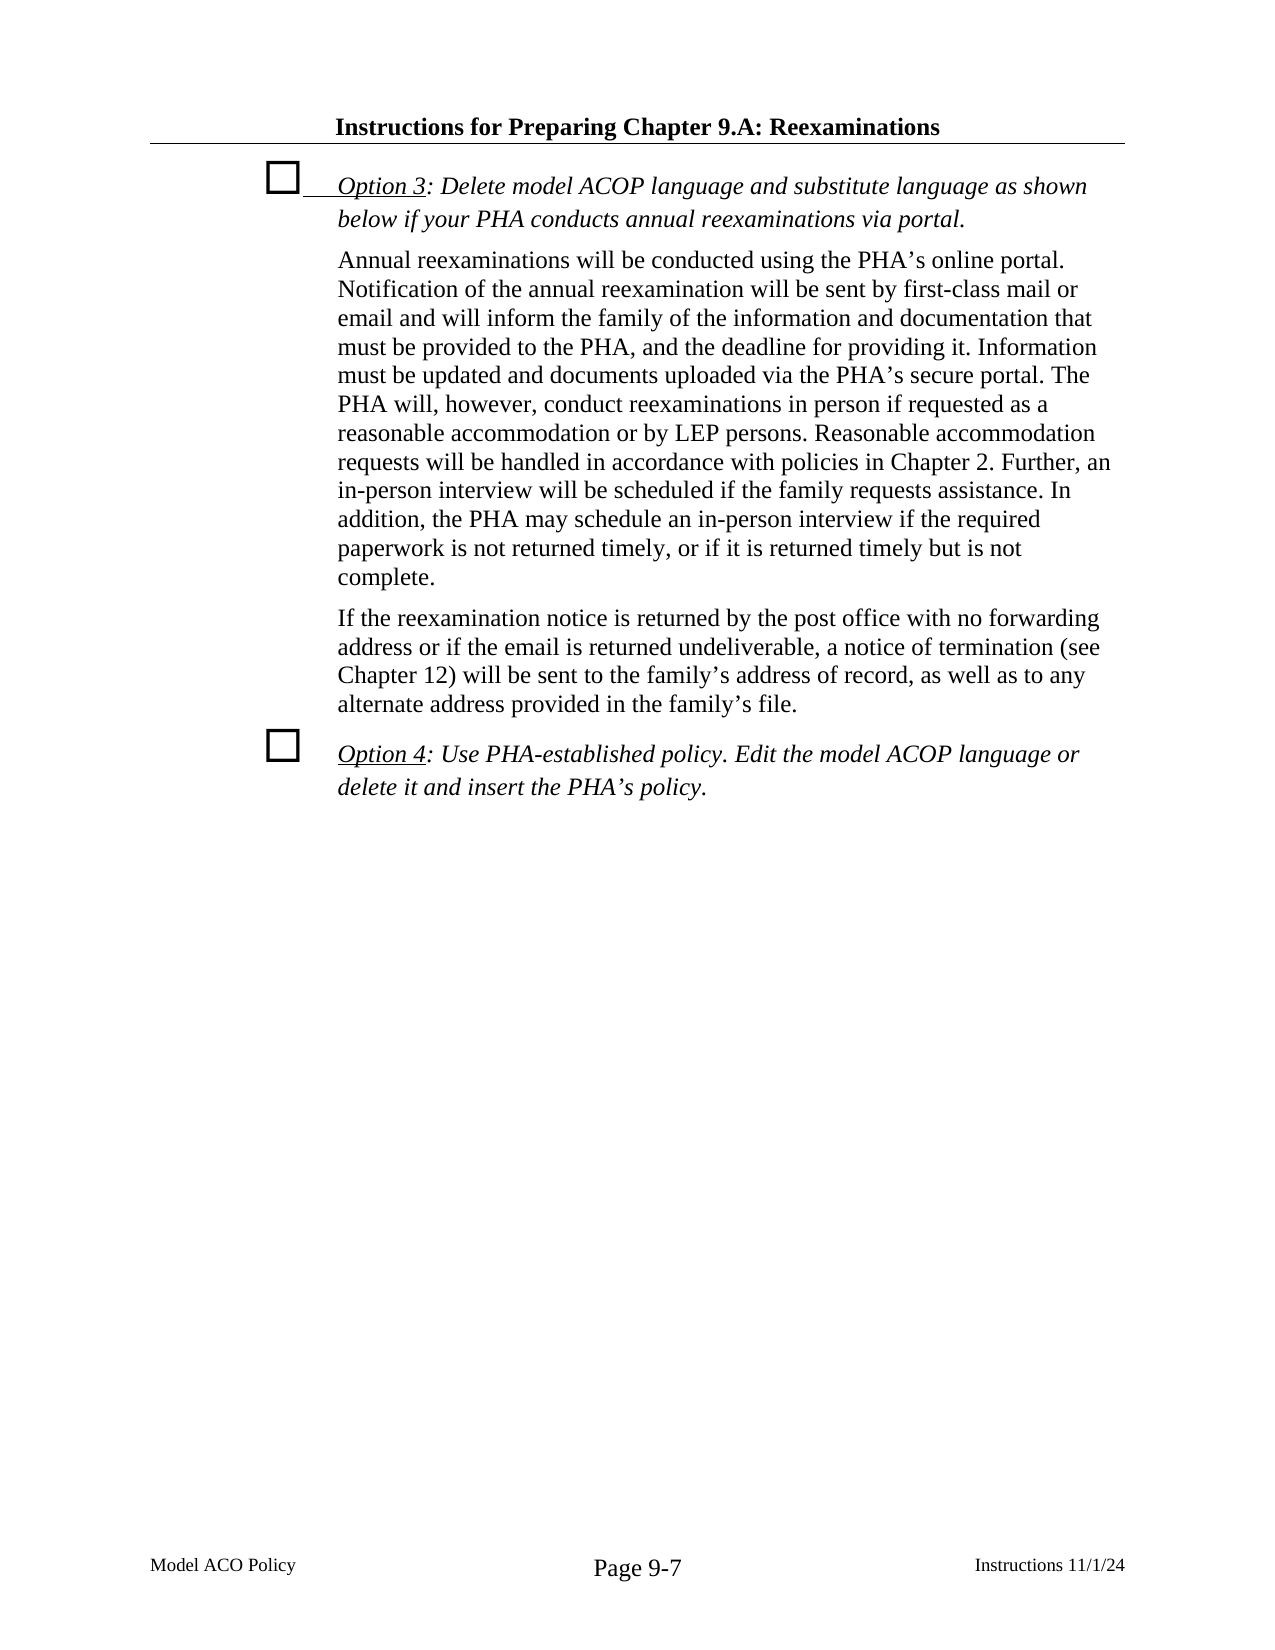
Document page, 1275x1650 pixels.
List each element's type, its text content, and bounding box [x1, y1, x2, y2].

text Option 3: Delete model ACOP language and substitute language as shown below if your PHA conducts annual reexaminations via portal. [262, 162, 1125, 233]
text If the reexamination notice is returned by the post office with no forwarding address or if the email is returned undeliverable, a notice of termination (see Chapter 12) will be sent to the family’s address of record, as well as to any alternate address provided in the family’s file. [337, 603, 1125, 718]
text Option 4: Use PHA-established policy. Edit the model ACOP language or delete it and insert the PHA’s policy. [262, 730, 1125, 801]
text Annual reexaminations will be conducted using the PHA’s online portal. Notification of the annual reexamination will be sent by first-class mail or email and will inform the family of the information and documentation that must be provided to the PHA, and the deadline for providing it. Information must be updated and documents uploaded via the PHA’s secure portal. The PHA will, however, conduct reexaminations in person if requested as a reasonable accommodation or by LEP persons. Reasonable accommodation requests will be handled in accordance with policies in Chapter 2. Further, an in-person interview will be scheduled if the family requests assistance. In addition, the PHA may schedule an in-person interview if the required paperwork is not returned timely, or if it is returned timely but is not complete. [337, 245, 1125, 590]
